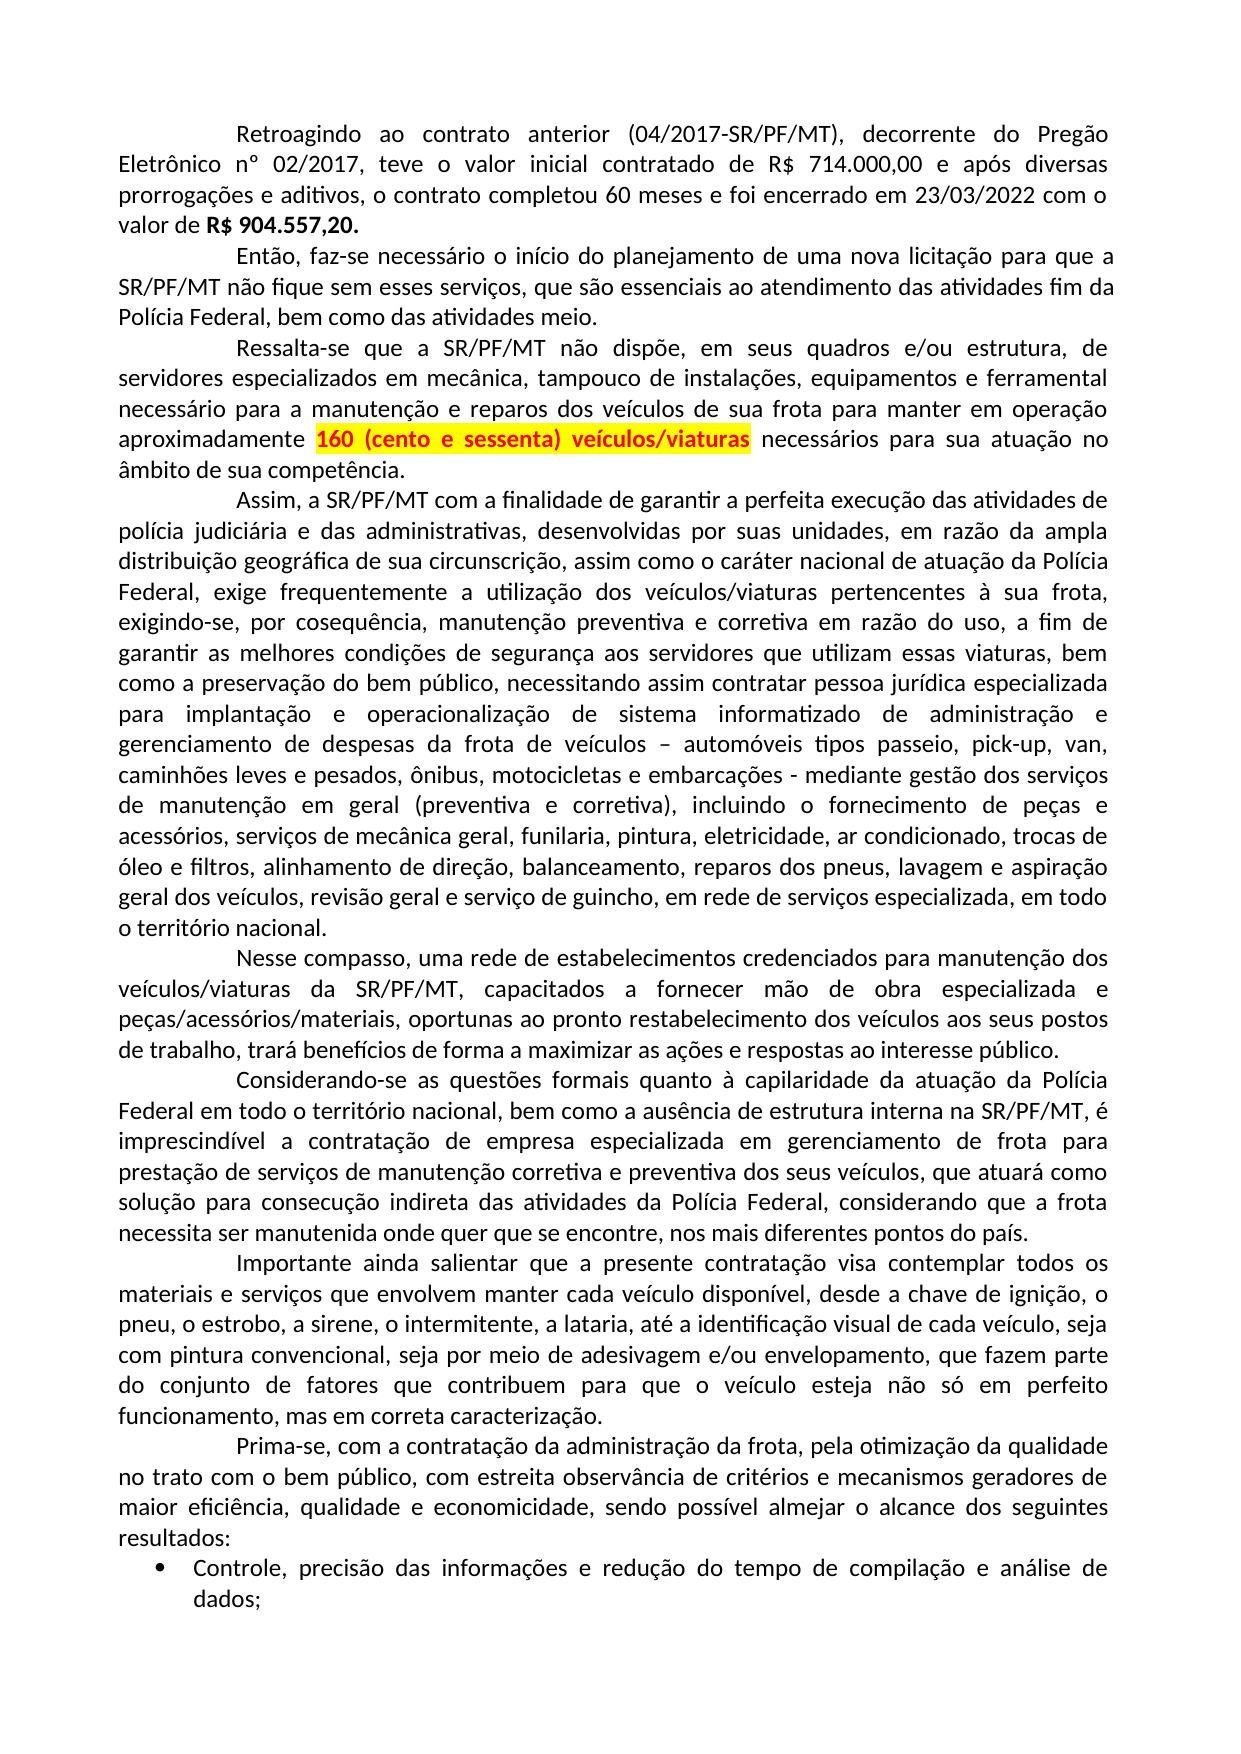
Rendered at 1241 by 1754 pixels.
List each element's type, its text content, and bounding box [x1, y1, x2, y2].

list Controle, precisão das informações e redução do tempo de compilação e análise de dados; [156, 1553, 1109, 1614]
text Considerando-se as questões formais quanto à capilaridade da atuação da Polícia Federal em todo o território nacional, bem como a ausência de estrutura interna na SR/PF/MT, é imprescindível a contratação de empresa especializada em gerenciamento de frota para prestação de serviços de manutenção corretiva e preventiva dos seus veículos, que atuará como solução para consecução indireta das atividades da Polícia Federal, considerando que a frota necessita ser manutenida onde quer que se encontre, nos mais diferentes pontos do país. [118, 1064, 1109, 1247]
text Prima-se, com a contratação da administração da frota, pela otimização da qualidade no trato com o bem público, com estreita observância de critérios e mecanismos geradores de maior eficiência, qualidade e economicidade, sendo possível almejar o alcance dos seguintes resultados: [118, 1431, 1109, 1553]
text Então, faz-se necessário o início do planejamento de uma nova licitação para que a SR/PF/MT não fique sem esses serviços, que são essenciais ao atendimento das atividades fim da Polícia Federal, bem como das atividades meio. [118, 240, 1116, 332]
text Assim, a SR/PF/MT com a finalidade de garantir a perfeita execução das atividades de polícia judiciária e das administrativas, desenvolvidas por suas unidades, em razão da ampla distribuição geográfica de sua circunscrição, assim como o caráter nacional de atuação da Polícia Federal, exige frequentemente a utilização dos veículos/viaturas pertencentes à sua frota, exigindo-se, por cosequência, manutenção preventiva e corretiva em razão do uso, a fim de garantir as melhores condições de segurança aos servidores que utilizam essas viaturas, bem como a preservação do bem público, necessitando assim contratar pessoa jurídica especializada para implantação e operacionalização de sistema informatizado de administração e gerenciamento de despesas da frota de veículos – automóveis tipos passeio, pick-up, van, caminhões leves e pesados, ônibus, motocicletas e embarcações - mediante gestão dos serviços de manutenção em geral (preventiva e corretiva), incluindo o fornecimento de peças e acessórios, serviços de mecânica geral, funilaria, pintura, eletricidade, ar condicionado, trocas de óleo e filtros, alinhamento de direção, balanceamento, reparos dos pneus, lavagem e aspiração geral dos veículos, revisão geral e serviço de guincho, em rede de serviços especializada, em todo o território nacional. [118, 484, 1109, 942]
text Retroagindo ao contrato anterior (04/2017-SR/PF/MT), decorrente do Pregão Eletrônico nº 02/2017, teve o valor inicial contratado de R$ 714.000,00 e após diversas prorrogações e aditivos, o contrato completou 60 meses e foi encerrado em 23/03/2022 com o valor de R$ 904.557,20. [118, 118, 1109, 240]
text Importante ainda salientar que a presente contratação visa contemplar todos os materiais e serviços que envolvem manter cada veículo disponível, desde a chave de ignição, o pneu, o estrobo, a sirene, o intermitente, a lataria, até a identificação visual de cada veículo, seja com pintura convencional, seja por meio de adesivagem e/ou envelopamento, que fazem parte do conjunto de fatores que contribuem para que o veículo esteja não só em perfeito funcionamento, mas em correta caracterização. [118, 1247, 1109, 1431]
text Ressalta-se que a SR/PF/MT não dispõe, em seus quadros e/ou estrutura, de servidores especializados em mecânica, tampouco de instalações, equipamentos e ferramental necessário para a manutenção e reparos dos veículos de sua frota para manter em operação aproximadamente 160 (cento e sessenta) veículos/viaturas necessários para sua atuação no âmbito de sua competência. [118, 332, 1109, 484]
text Nesse compasso, uma rede de estabelecimentos credenciados para manutenção dos veículos/viaturas da SR/PF/MT, capacitados a fornecer mão de obra especializada e peças/acessórios/materiais, oportunas ao pronto restabelecimento dos veículos aos seus postos de trabalho, trará benefícios de forma a maximizar as ações e respostas ao interesse público. [118, 942, 1109, 1064]
